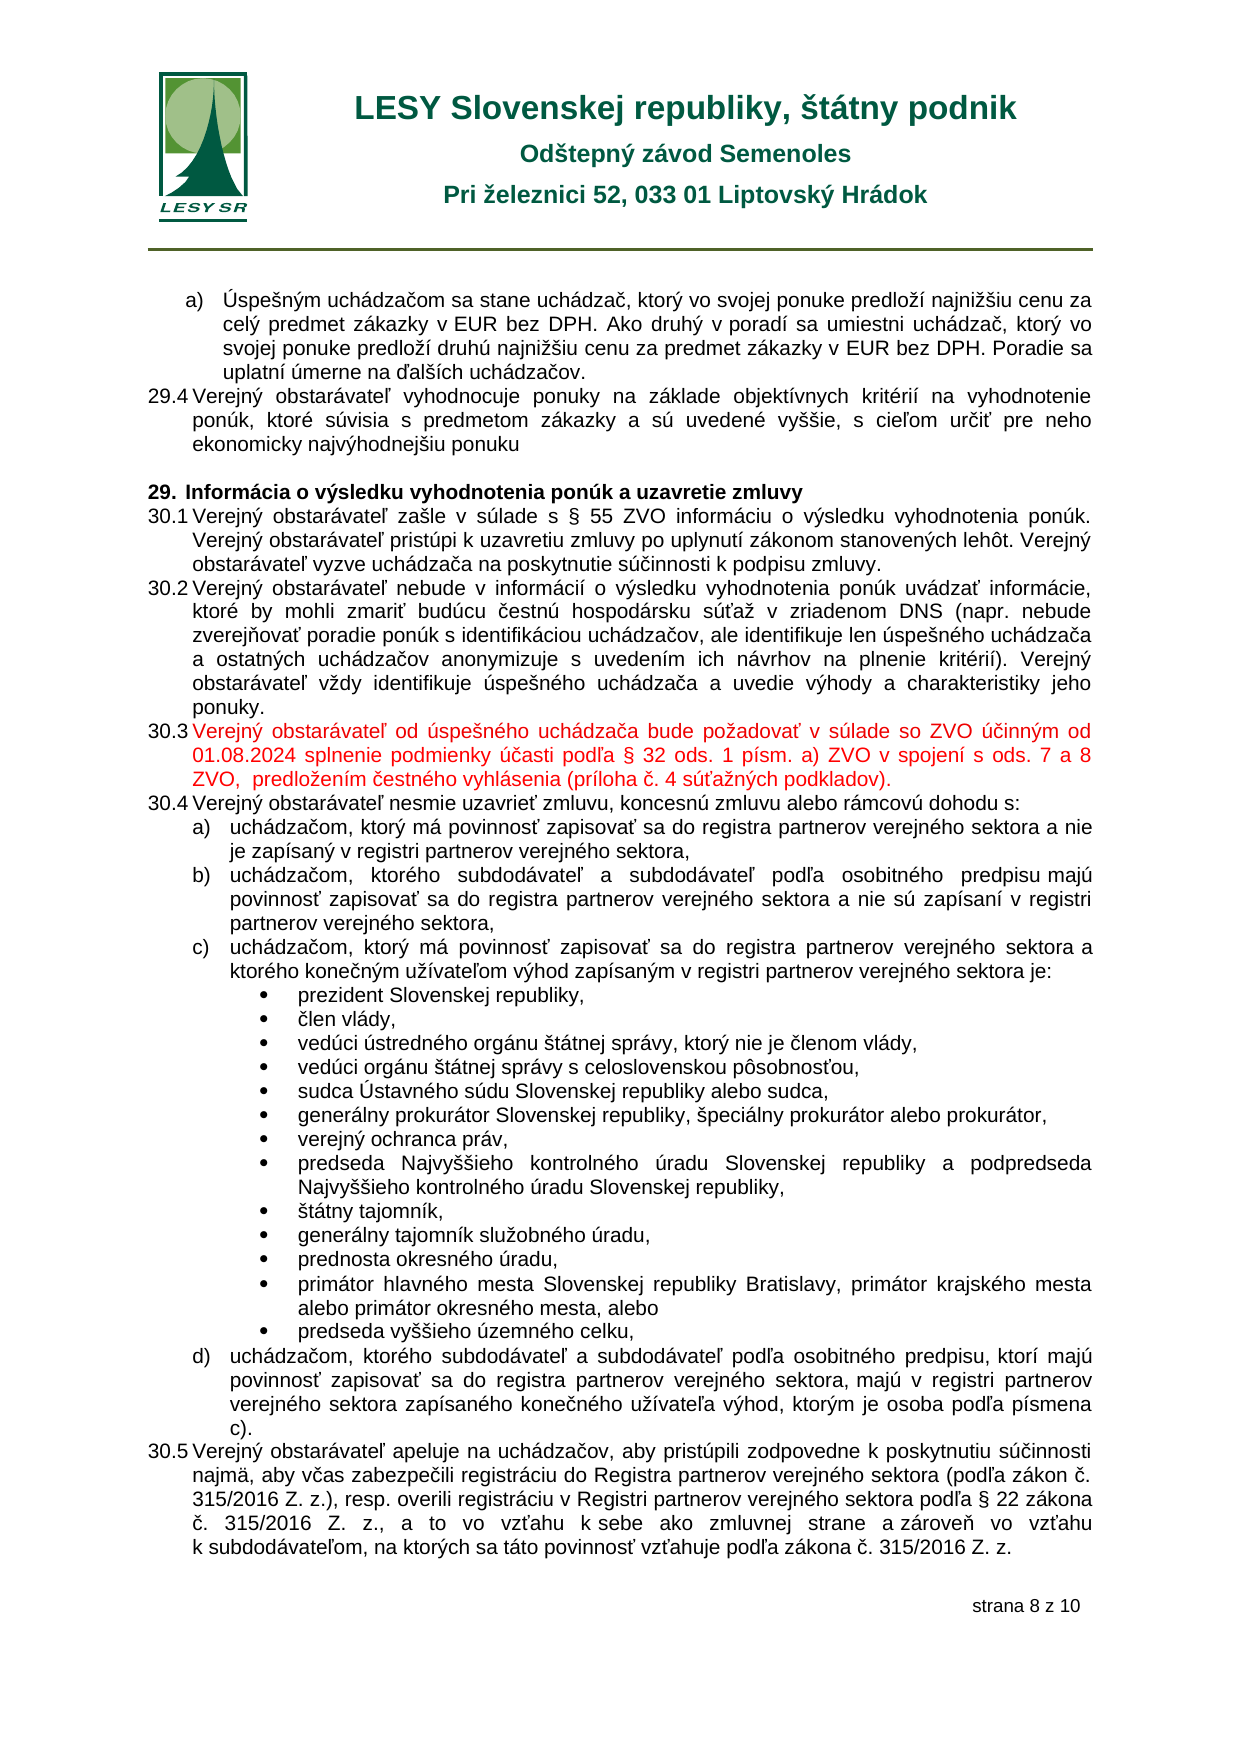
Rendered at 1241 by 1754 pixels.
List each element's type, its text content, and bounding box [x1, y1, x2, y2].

list generálny tajomník služobného úradu, [260, 1223, 1093, 1247]
list predseda vyššieho územného celku, [260, 1319, 1093, 1343]
list Verejný obstarávateľ apeluje na uchádzačov, aby pristúpili zodpovedne k poskytnutiu súčinnosti najmä, aby včas zabezpečili registráciu do Registra partnerov verejného sektora (podľa zákon č. 315/2016 Z. z.), resp. overili registráciu v Registri partnerov verejného sektora podľa § 22 zákona č. 315/2016 Z. z., a to vo vzťahu k sebe ako zmluvnej strane a zároveň vo vzťahu k subdodávateľom, na ktorých sa táto povinnosť vzťahuje podľa zákona č. 315/2016 Z. z. [148, 1439, 1093, 1559]
list Verejný obstarávateľ nebude v informácií o výsledku vyhodnotenia ponúk uvádzať informácie, ktoré by mohli zmariť budúcu čestnú hospodársku súťaž v zriadenom DNS (napr. nebude zverejňovať poradie ponúk s identifikáciou uchádzačov, ale identifikuje len úspešného uchádzača a ostatných uchádzačov anonymizuje s uvedením ich návrhov na plnenie kritérií). Verejný obstarávateľ vždy identifikuje úspešného uchádzača a uvedie výhody a charakteristiky jeho ponuky. [148, 575, 1093, 719]
list Verejný obstarávateľ od úspešného uchádzača bude požadovať v súlade so ZVO účinným od 01.08.2024 splnenie podmienky účasti podľa § 32 ods. 1 písm. a) ZVO v spojení s ods. 7 a 8 ZVO, predložením čestného vyhlásenia (príloha č. 4 súťažných podkladov). [148, 719, 1093, 791]
list člen vlády, [260, 1007, 1093, 1031]
list štátny tajomník, [260, 1199, 1093, 1223]
list uchádzačom, ktorého subdodávateľ a subdodávateľ podľa osobitného predpisu, ktorí majú povinnosť zapisovať sa do registra partnerov verejného sektora, majú v registri partnerov verejného sektora zapísaného konečného užívateľa výhod, ktorým je osoba podľa písmena c). [192, 1343, 1093, 1439]
list uchádzačom, ktorý má povinnosť zapisovať sa do registra partnerov verejného sektora a ktorého konečným užívateľom výhod zapísaným v registri partnerov verejného sektora je: [192, 935, 1093, 983]
list prednosta okresného úradu, [260, 1247, 1093, 1271]
list Verejný obstarávateľ zašle v súlade s § 55 ZVO informáciu o výsledku vyhodnotenia ponúk. Verejný obstarávateľ pristúpi k uzavretiu zmluvy po uplynutí zákonom stanovených lehôt. Verejný obstarávateľ vyzve uchádzača na poskytnutie súčinnosti k podpisu zmluvy. [148, 503, 1093, 575]
list generálny prokurátor Slovenskej republiky, špeciálny prokurátor alebo prokurátor, [260, 1103, 1093, 1127]
list predseda Najvyššieho kontrolného úradu Slovenskej republiky a podpredseda Najvyššieho kontrolného úradu Slovenskej republiky, [260, 1151, 1093, 1199]
list Informácia o výsledku vyhodnotenia ponúk a uzavretie zmluvy [148, 479, 1093, 503]
list vedúci ústredného orgánu štátnej správy, ktorý nie je členom vlády, [260, 1031, 1093, 1055]
list primátor hlavného mesta Slovenskej republiky Bratislavy, primátor krajského mesta alebo primátor okresného mesta, alebo [260, 1271, 1093, 1319]
list Úspešným uchádzačom sa stane uchádzač, ktorý vo svojej ponuke predloží najnižšiu cenu za celý predmet zákazky v EUR bez DPH. Ako druhý v poradí sa umiestni uchádzač, ktorý vo svojej ponuke predloží druhú najnižšiu cenu za predmet zákazky v EUR bez DPH. Poradie sa uplatní úmerne na ďalších uchádzačov. [185, 288, 1093, 384]
list uchádzačom, ktorého subdodávateľ a subdodávateľ podľa osobitného predpisu majú povinnosť zapisovať sa do registra partnerov verejného sektora a nie sú zapísaní v registri partnerov verejného sektora, [192, 863, 1093, 935]
list uchádzačom, ktorý má povinnosť zapisovať sa do registra partnerov verejného sektora a nie je zapísaný v registri partnerov verejného sektora, [192, 815, 1093, 863]
list verejný ochranca práv, [260, 1127, 1093, 1151]
list Verejný obstarávateľ nesmie uzavrieť zmluvu, koncesnú zmluvu alebo rámcovú dohodu s: [148, 791, 1093, 815]
list vedúci orgánu štátnej správy s celoslovenskou pôsobnosťou, [260, 1055, 1093, 1079]
list prezident Slovenskej republiky, [260, 983, 1093, 1007]
list Verejný obstarávateľ vyhodnocuje ponuky na základe objektívnych kritérií na vyhodnotenie ponúk, ktoré súvisia s predmetom zákazky a sú uvedené vyššie, s cieľom určiť pre neho ekonomicky najvýhodnejšiu ponuku [148, 384, 1093, 456]
list sudca Ústavného súdu Slovenskej republiky alebo sudca, [260, 1079, 1093, 1103]
